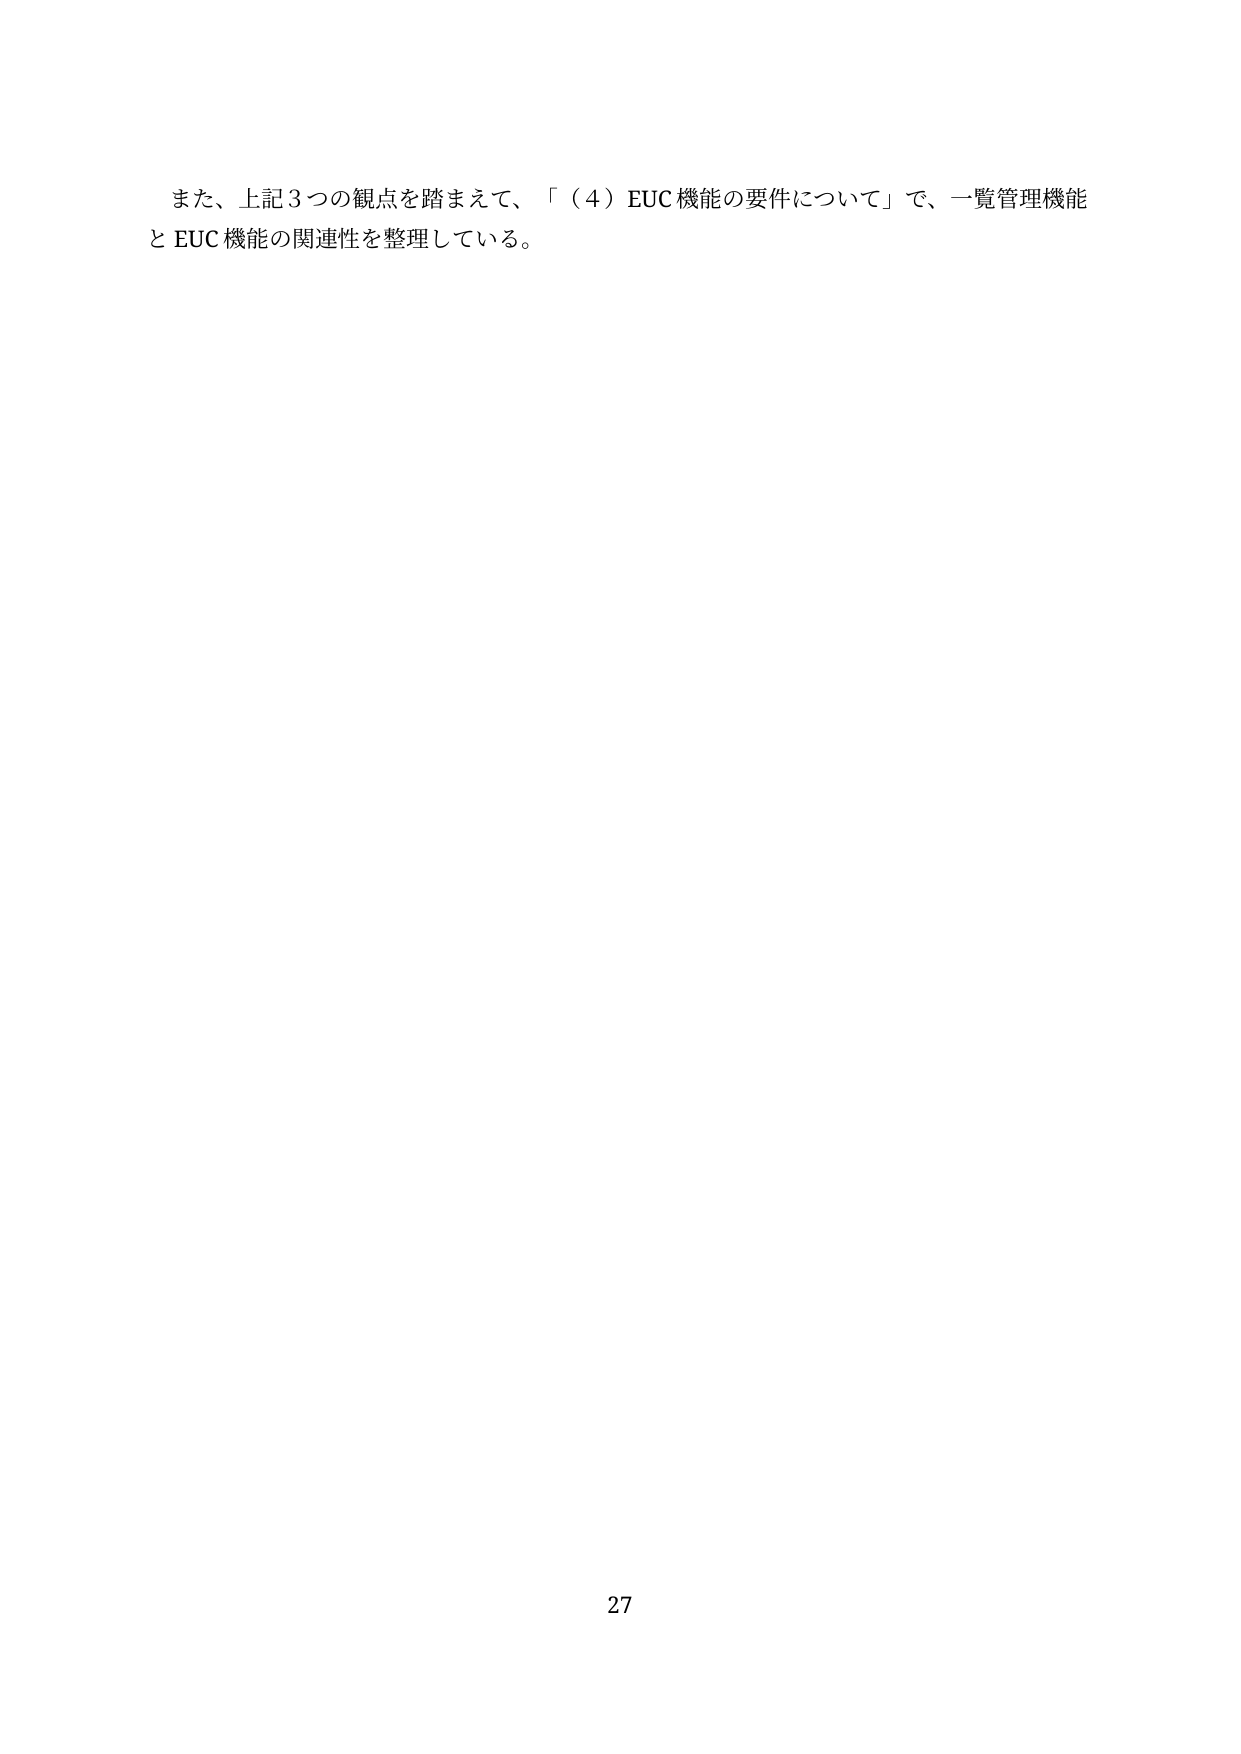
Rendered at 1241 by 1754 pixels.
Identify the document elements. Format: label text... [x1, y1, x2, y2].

text また、上記３つの観点を踏まえて、「（４）EUC機能の要件について」で、一覧管理機能とEUC機能の関連性を整理している。 [146, 181, 1093, 254]
